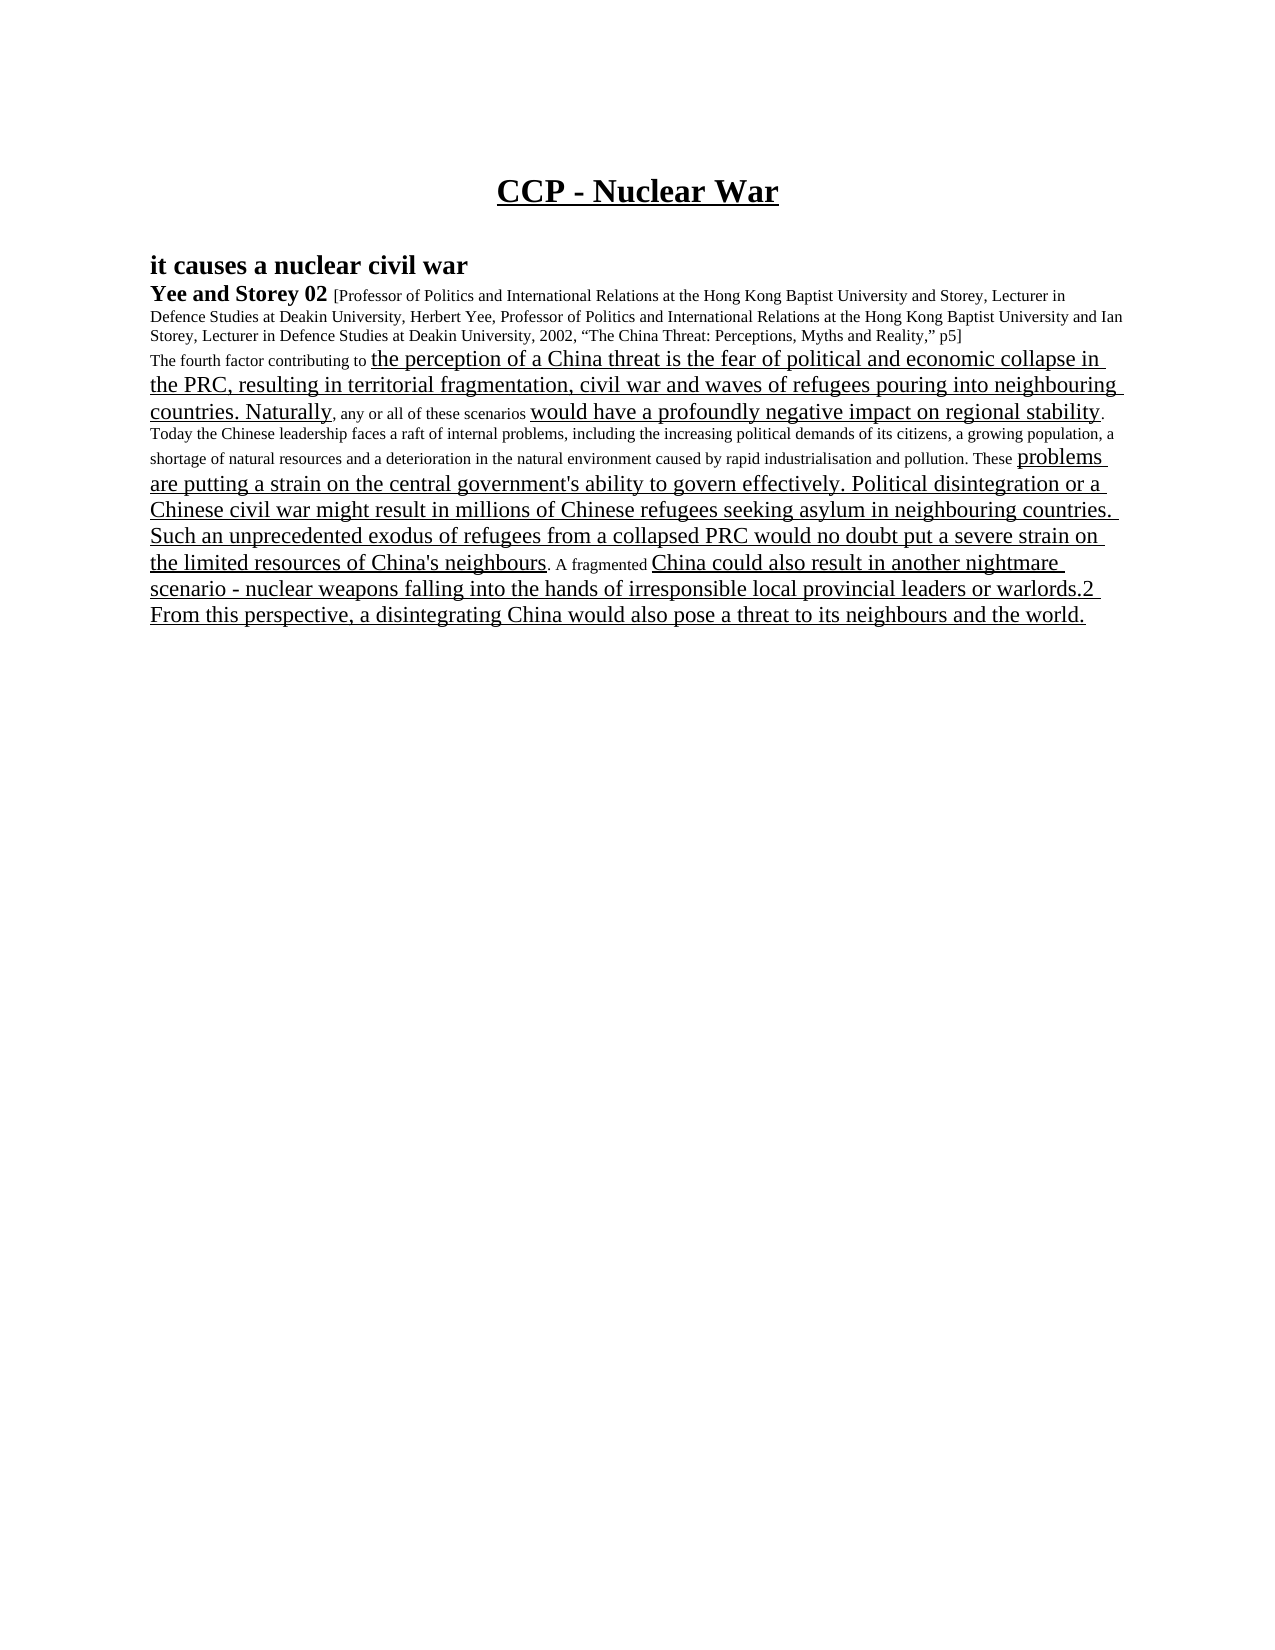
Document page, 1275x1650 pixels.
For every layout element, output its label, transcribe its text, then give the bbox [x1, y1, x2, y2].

text The fourth factor contributing to the perception of a China threat is the fear of political and economic collapse in the PRC, resulting in territorial fragmentation, civil war and waves of refugees pouring into neighbouring countries. Naturally, any or all of these scenarios would have a profoundly negative impact on regional stability. Today the Chinese leadership faces a raft of internal problems, including the increasing political demands of its citizens, a growing population, a shortage of natural resources and a deterioration in the natural environment caused by rapid industrialisation and pollution. These problems are putting a strain on the central government's ability to govern effectively. Political disintegration or a Chinese civil war might result in millions of Chinese refugees seeking asylum in neighbouring countries. Such an unprecedented exodus of refugees from a collapsed PRC would no doubt put a severe strain on the limited resources of China's neighbours. A fragmented China could also result in another nightmare scenario - nuclear weapons falling into the hands of irresponsible local provincial leaders or warlords.2 From this perspective, a disintegrating China would also pose a threat to its neighbours and the world. [150, 345, 1125, 628]
subtitle CCP - Nuclear War [150, 171, 1125, 209]
text Yee and Storey 02 [Professor of Politics and International Relations at the Hong Kong Baptist University and Storey, Lecturer in Defence Studies at Deakin University, Herbert Yee, Professor of Politics and International Relations at the Hong Kong Baptist University and Ian Storey, Lecturer in Defence Studies at Deakin University, 2002, “The China Threat: Perceptions, Myths and Reality,” p5] [150, 280, 1125, 345]
subtitle it causes a nuclear civil war [150, 249, 1125, 280]
